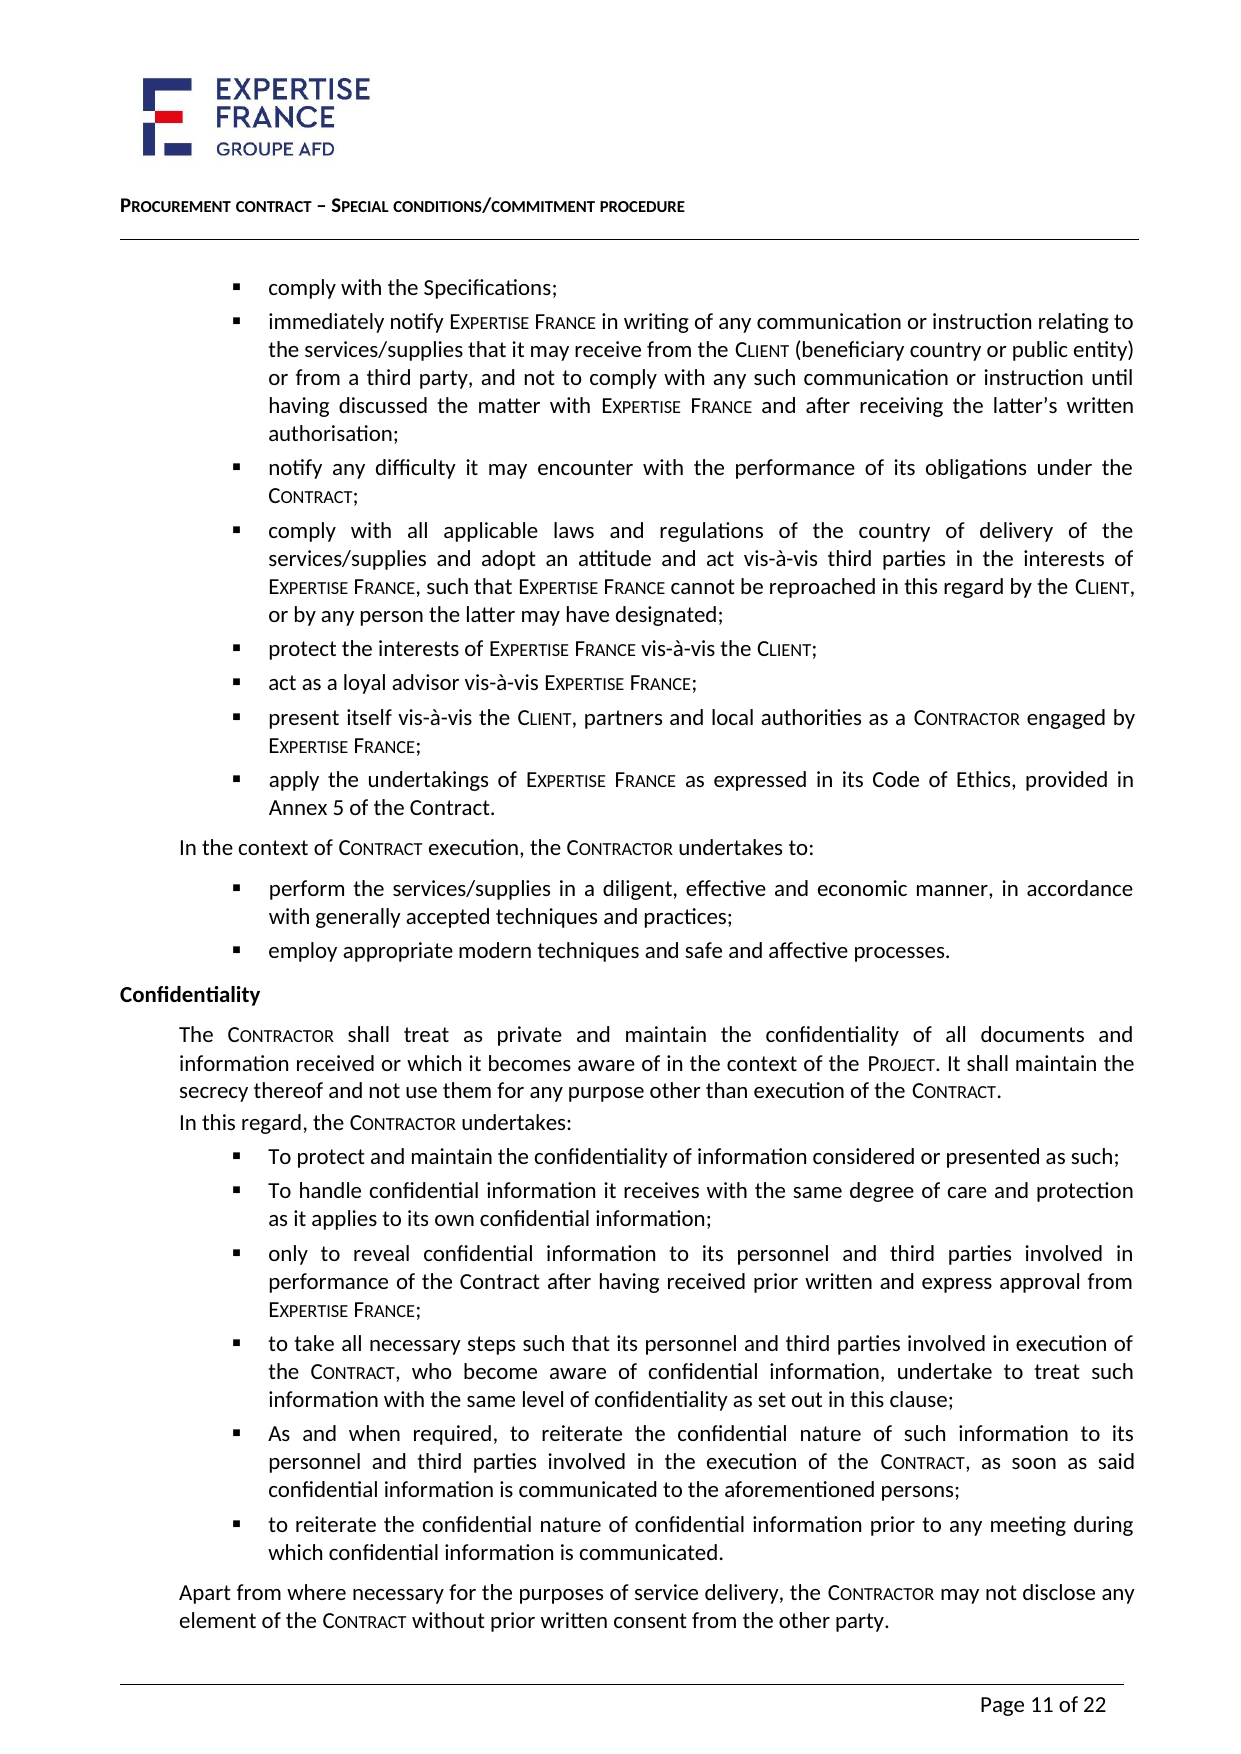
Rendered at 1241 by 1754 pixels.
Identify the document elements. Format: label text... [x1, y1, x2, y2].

list notify any difficulty it may encounter with the performance of its obligations under the Contract; [231, 453, 1135, 509]
text The Contractor shall treat as private and maintain the confidentiality of all documents and information received or which it becomes aware of in the context of the Project. It shall maintain the secrecy thereof and not use them for any purpose other than execution of the Contract. [179, 1021, 1135, 1105]
list to take all necessary steps such that its personnel and third parties involved in execution of the Contract, who become aware of confidential information, undertake to treat such information with the same level of confidentiality as set out in this clause; [231, 1329, 1135, 1413]
subtitle Confidentiality [120, 977, 1135, 1008]
list As and when required, to reiterate the confidential nature of such information to its personnel and third parties involved in the execution of the Contract, as soon as said confidential information is communicated to the aforementioned persons; [231, 1419, 1135, 1503]
list To handle confidential information it receives with the same degree of care and protection as it applies to its own confidential information; [231, 1176, 1135, 1232]
list employ appropriate modern techniques and safe and affective processes. [231, 936, 1135, 964]
list comply with all applicable laws and regulations of the country of delivery of the services/supplies and adopt an attitude and act vis-à-vis third parties in the interests of Expertise France, such that Expertise France cannot be reproached in this regard by the Client, or by any person the latter may have designated; [231, 516, 1135, 628]
list immediately notify Expertise France in writing of any communication or instruction relating to the services/supplies that it may receive from the Client (beneficiary country or public entity) or from a third party, and not to comply with any such communication or instruction until having discussed the matter with Expertise France and after receiving the latter’s written authorisation; [231, 307, 1135, 447]
list act as a loyal advisor vis-à-vis Expertise France; [231, 668, 1135, 696]
list To protect and maintain the confidentiality of information considered or presented as such; [231, 1142, 1135, 1170]
list to reiterate the confidential nature of confidential information prior to any meeting during which confidential information is communicated. [231, 1510, 1135, 1566]
text Apart from where necessary for the purposes of service delivery, the Contractor may not disclose any element of the Contract without prior written consent from the other party. [179, 1578, 1135, 1634]
list perform the services/supplies in a diligent, effective and economic manner, in accordance with generally accepted techniques and practices; [231, 874, 1135, 930]
list apply the undertakings of Expertise France as expressed in its Code of Ethics, provided in Annex 5 of the Contract. [231, 765, 1135, 821]
picture [120, 45, 397, 187]
list comply with the Specifications; [231, 273, 1135, 301]
list protect the interests of Expertise France vis-à-vis the Client; [231, 634, 1135, 662]
list present itself vis-à-vis the Client, partners and local authorities as a Contractor engaged by Expertise France; [231, 703, 1135, 759]
text In this regard, the Contractor undertakes: [120, 1105, 1135, 1136]
list only to reveal confidential information to its personnel and third parties involved in performance of the Contract after having received prior written and express approval from Expertise France; [231, 1239, 1135, 1323]
list In the context of Contract execution, the Contractor undertakes to: [179, 833, 1135, 862]
